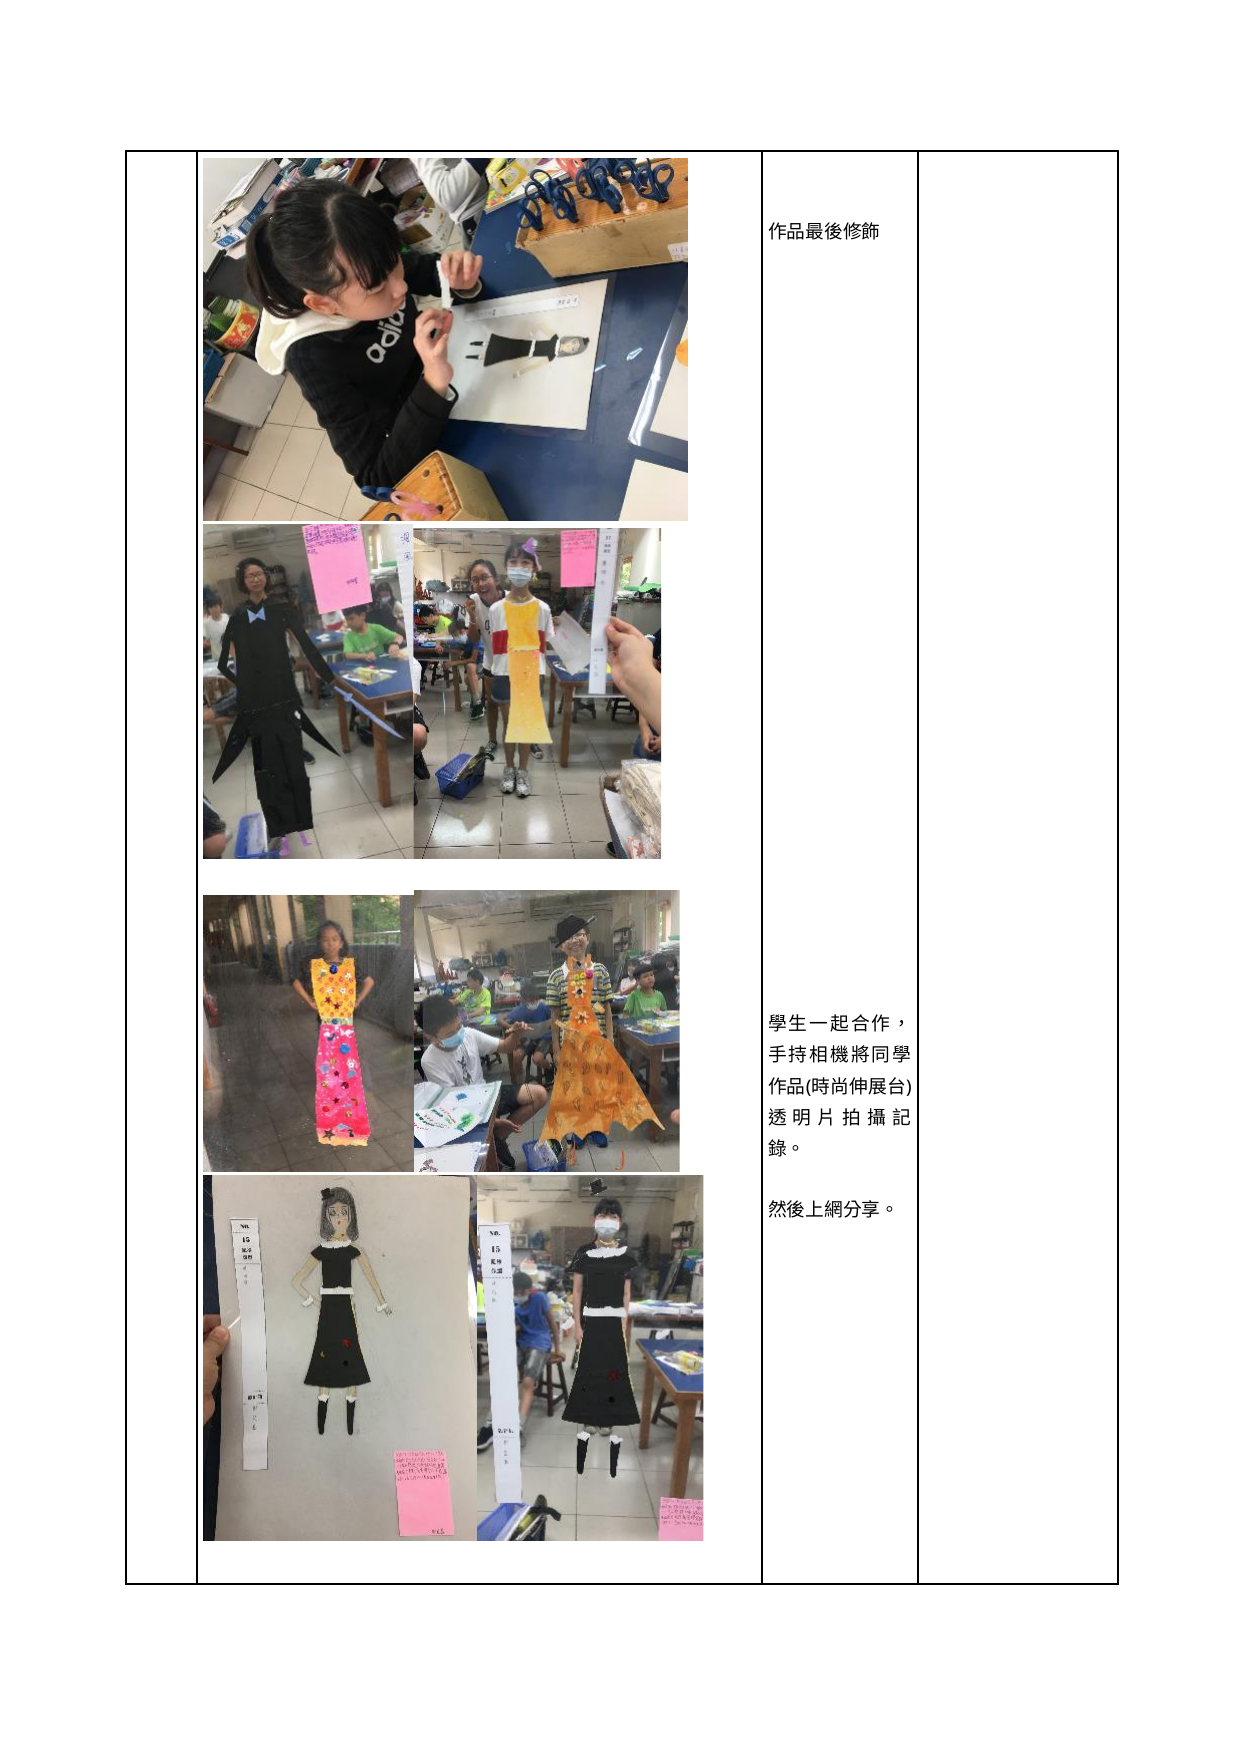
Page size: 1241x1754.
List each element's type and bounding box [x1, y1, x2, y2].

picture [203, 158, 688, 521]
table_cell [198, 152, 761, 1583]
picture [203, 890, 680, 1172]
table_cell [763, 152, 917, 1583]
table_cell [919, 152, 1117, 1583]
table_cell [127, 152, 196, 1583]
picture [203, 524, 662, 859]
picture [203, 1175, 704, 1541]
